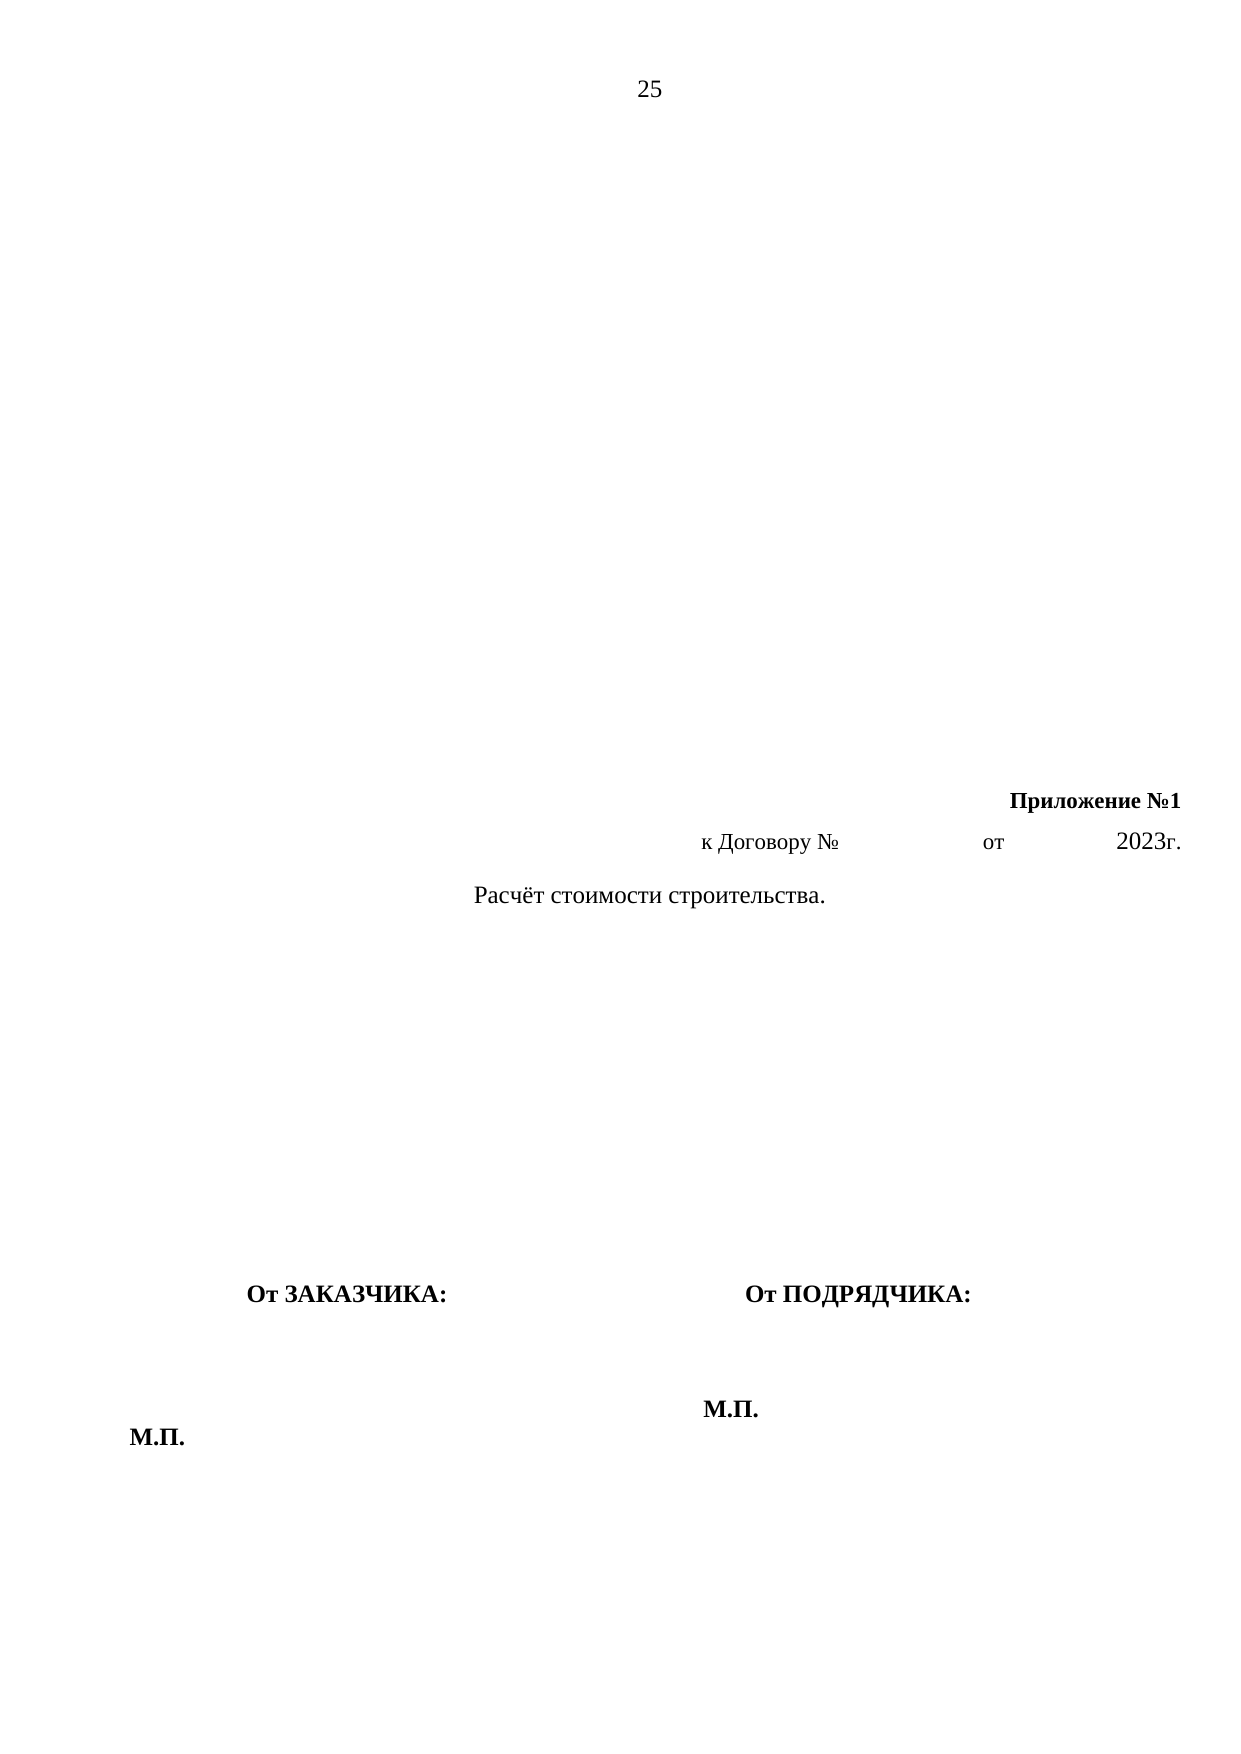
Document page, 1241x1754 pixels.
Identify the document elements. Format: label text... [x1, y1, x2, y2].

text Приложение №1 [118, 787, 1181, 813]
table_cell М.П. [661, 1308, 1192, 1451]
text к Договору № от 2023г. [118, 826, 1181, 855]
table_cell М.П. [118, 1308, 661, 1451]
text Расчёт стоимости строительства. [118, 880, 1181, 909]
table_header От ПОДРЯДЧИКА: [604, 1279, 1108, 1307]
table_header От ЗАКАЗЧИКА: [118, 1279, 604, 1307]
